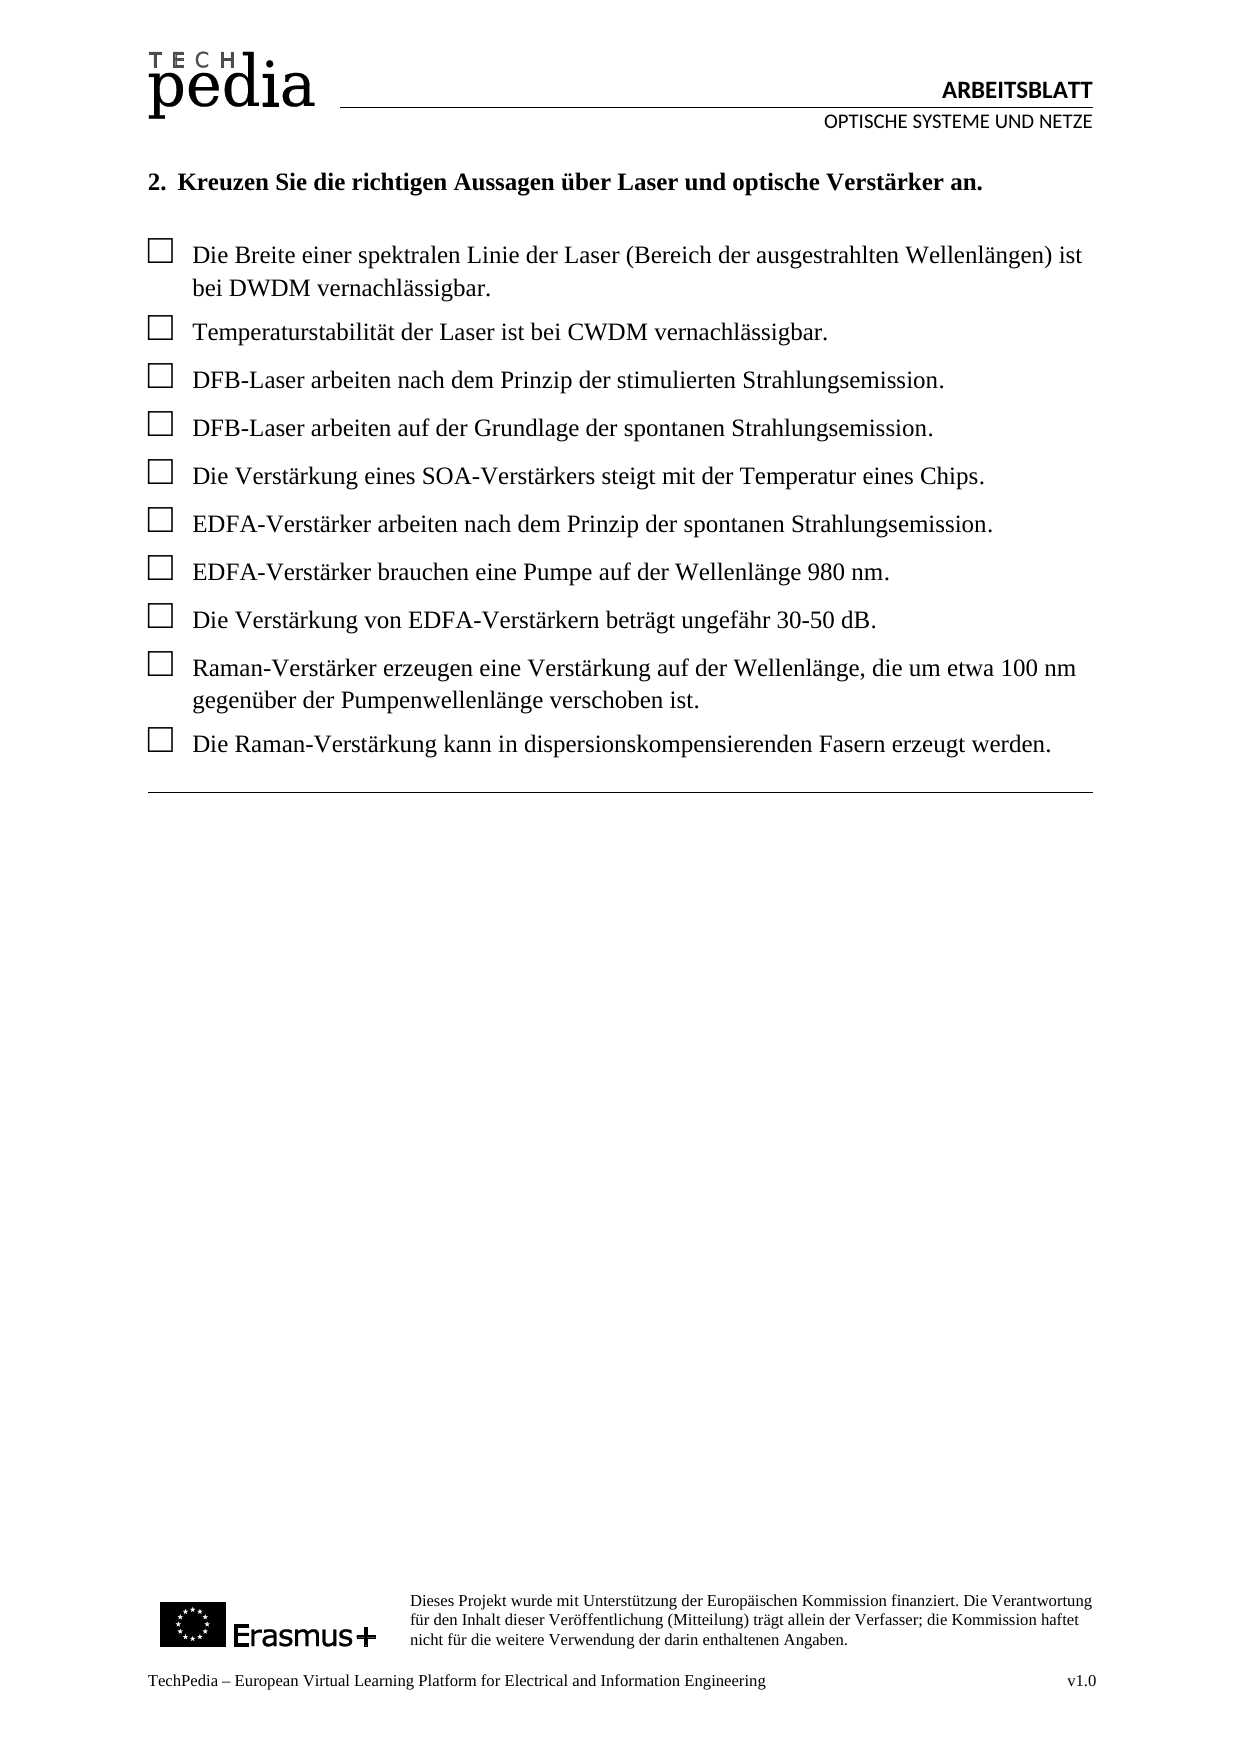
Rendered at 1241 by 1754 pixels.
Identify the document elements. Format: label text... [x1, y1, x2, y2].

text Kreuzen Sie die richtigen Aussagen über Laser und optische Verstärker an. [148, 167, 1093, 196]
text □ Raman-Verstärker erzeugen eine Verstärkung auf der Wellenlänge, die um etwa 100 nm gegenüber der Pumpenwellenlänge verschoben ist. [148, 637, 1093, 714]
text □ EDFA-Verstärker arbeiten nach dem Prinzip der spontanen Strahlungsemission. [148, 493, 1093, 541]
text □ Die Raman-Verstärkung kann in dispersionskompensierenden Fasern erzeugt werden. [148, 714, 1093, 762]
text □ Die Verstärkung eines SOA-Verstärkers steigt mit der Temperatur eines Chips. [148, 445, 1093, 493]
text □ DFB-Laser arbeiten auf der Grundlage der spontanen Strahlungsemission. [148, 397, 1093, 445]
text □ EDFA-Verstärker brauchen eine Pumpe auf der Wellenlänge 980 nm. [148, 541, 1093, 589]
text □ Temperaturstabilität der Laser ist bei CWDM vernachlässigbar. [148, 302, 1093, 349]
text □ Die Verstärkung von EDFA-Verstärkern beträgt ungefähr 30-50 dB. [148, 589, 1093, 637]
text □ DFB-Laser arbeiten nach dem Prinzip der stimulierten Strahlungsemission. [148, 349, 1093, 397]
text □ Die Breite einer spektralen Linie der Laser (Bereich der ausgestrahlten Wellenlängen) ist bei DWDM vernachlässigbar. [148, 225, 1093, 302]
